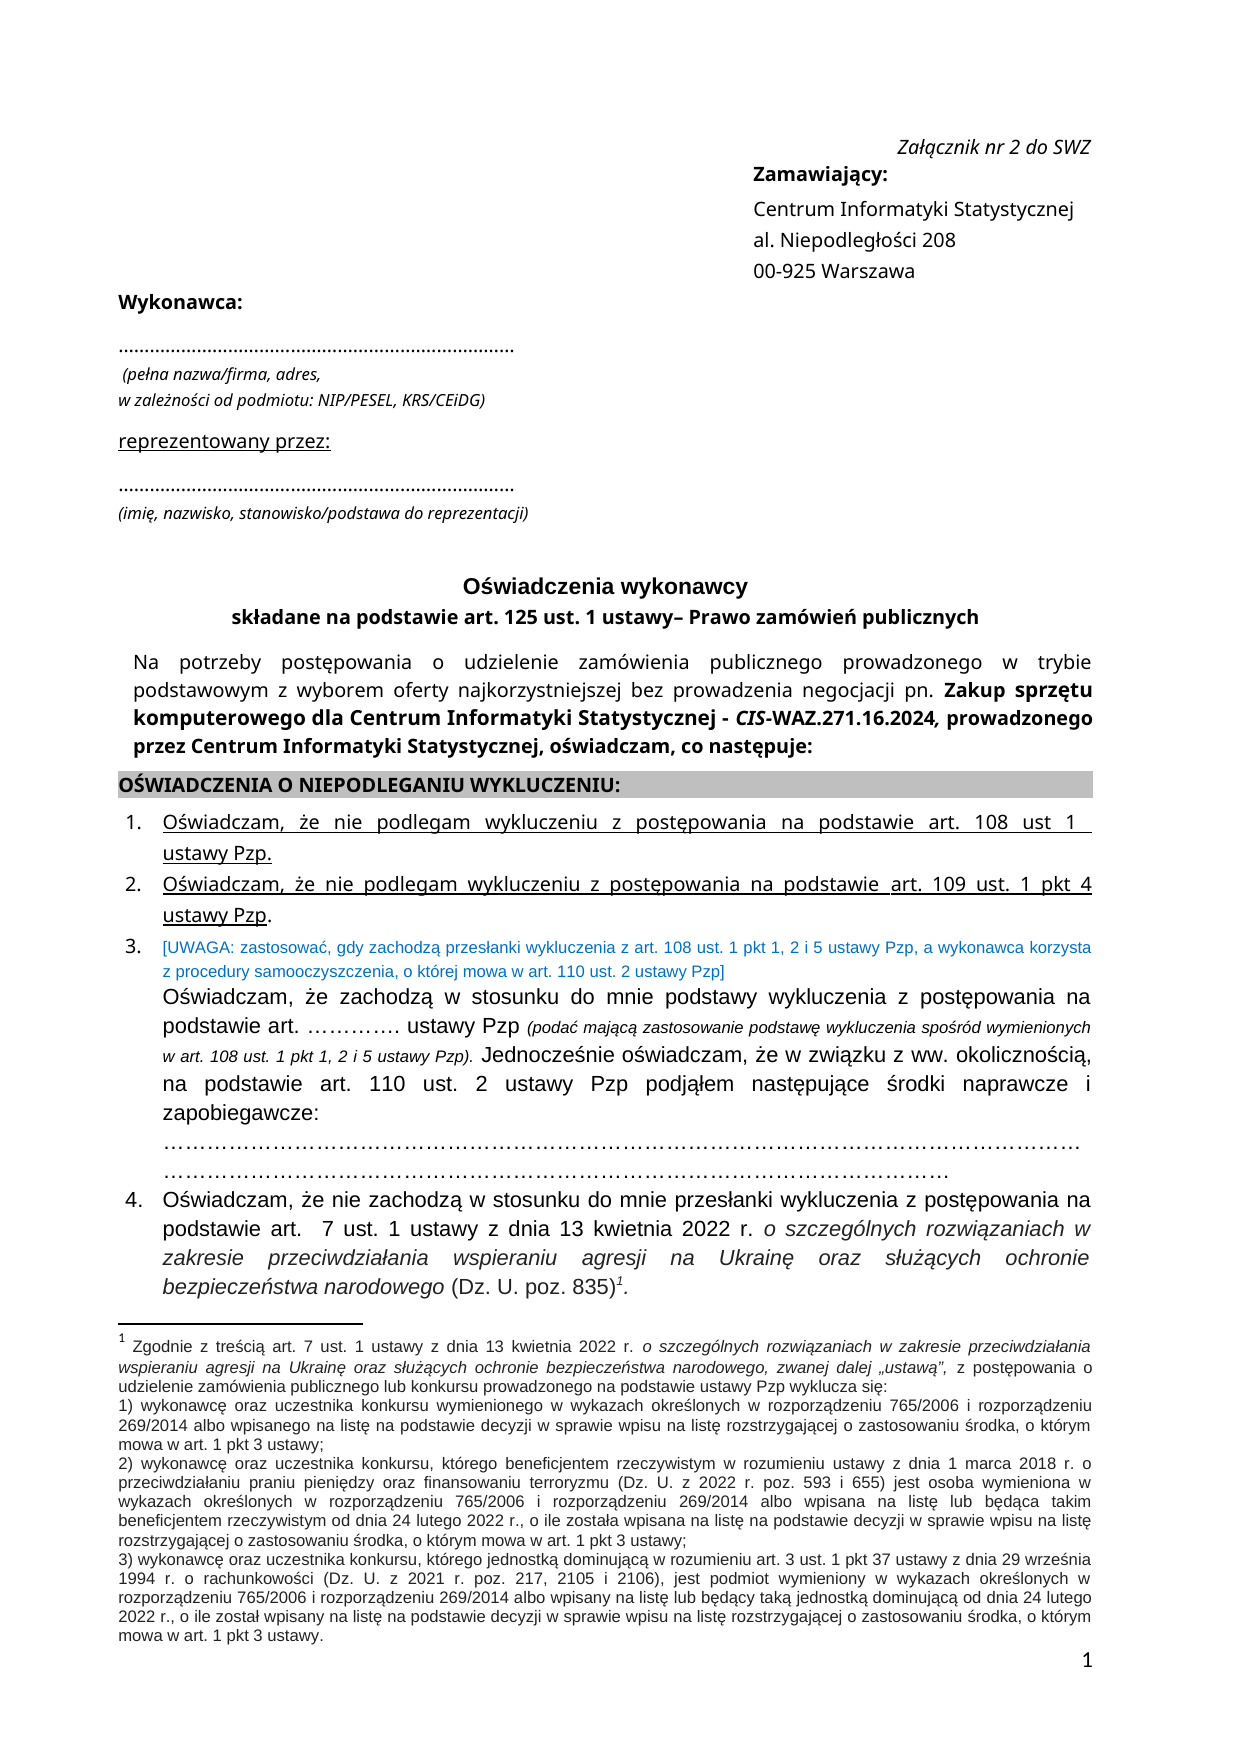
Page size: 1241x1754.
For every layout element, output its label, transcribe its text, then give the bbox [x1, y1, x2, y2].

text (imię, nazwisko, stanowisko/podstawa do reprezentacji) [118, 501, 649, 524]
text al. Niepodległości 208 [753, 226, 1093, 253]
text 00-925 Warszawa [753, 257, 1093, 284]
list Oświadczam, że nie podlegam wykluczeniu z postępowania na podstawie art. 109 ust. 1 pkt 4 ustawy Pzp. [125, 871, 1093, 928]
text …………………………………………………….…………… [118, 331, 620, 358]
list Oświadczam, że zachodzą w stosunku do mnie podstawy wykluczenia z postępowania na podstawie art. …………. ustawy Pzp (podać mającą zastosowanie podstawę wykluczenia spośród wymienionych w art. 108 ust. 1 pkt 1, 2 i 5 ustawy Pzp). Jednocześnie oświadczam, że w związku z ww. okolicznością, na podstawie art. 110 ust. 2 ustawy Pzp podjąłem następujące środki naprawcze i zapobiegawcze: ……………………………………………………………………………………………………………………………………………………………………………………………………………… [162, 984, 1093, 1183]
list Oświadczam, że nie zachodzą w stosunku do mnie przesłanki wykluczenia z postępowania na podstawie art. 7 ust. 1 ustawy z dnia 13 kwietnia 2022 r. o szczególnych rozwiązaniach w zakresie przeciwdziałania wspieraniu agresji na Ukrainę oraz służących ochronie bezpieczeństwa narodowego (Dz. U. poz. 835). [125, 1187, 1093, 1299]
text (pełna nazwa/firma, adres, [118, 362, 649, 385]
subtitle Na potrzeby postępowania o udzielenie zamówienia publicznego prowadzonego w trybie podstawowym z wyborem oferty najkorzystniejszej bez prowadzenia negocjacji pn. Zakup sprzętu komputerowego dla Centrum Informatyki Statystycznej - CIS-WAZ.271.16.2024, prowadzonego przez Centrum Informatyki Statystycznej, oświadczam, co następuje: [133, 648, 1093, 759]
list [UWAGA: zastosować, gdy zachodzą przesłanki wykluczenia z art. 108 ust. 1 pkt 1, 2 i 5 ustawy Pzp, a wykonawca korzysta z procedury samooczyszczenia, o której mowa w art. 110 ust. 2 ustawy Pzp] [125, 932, 1093, 981]
text Wykonawca: [118, 288, 1093, 315]
text Załącznik nr 2 do SWZ [118, 133, 1093, 160]
text …………………………………………………….…………… [118, 470, 620, 497]
text Centrum Informatyki Statystycznej [753, 195, 1093, 222]
text składane na podstawie art. 125 ust. 1 ustawy– Prawo zamówień publicznych [118, 603, 1093, 630]
text Oświadczenia wykonawcy [118, 573, 1093, 599]
list Oświadczam, że nie podlegam wykluczeniu z postępowania na podstawie art. 108 ust 1 ustawy Pzp. [125, 809, 1093, 867]
text Zamawiający: [679, 160, 1093, 187]
text reprezentowany przez: [118, 427, 1093, 454]
text w zależności od podmiotu: NIP/PESEL, KRS/CEiDG) [118, 388, 649, 411]
text OŚWIADCZENIA O NIEPODLEGANIU WYKLUCZENIU: [118, 771, 1093, 798]
